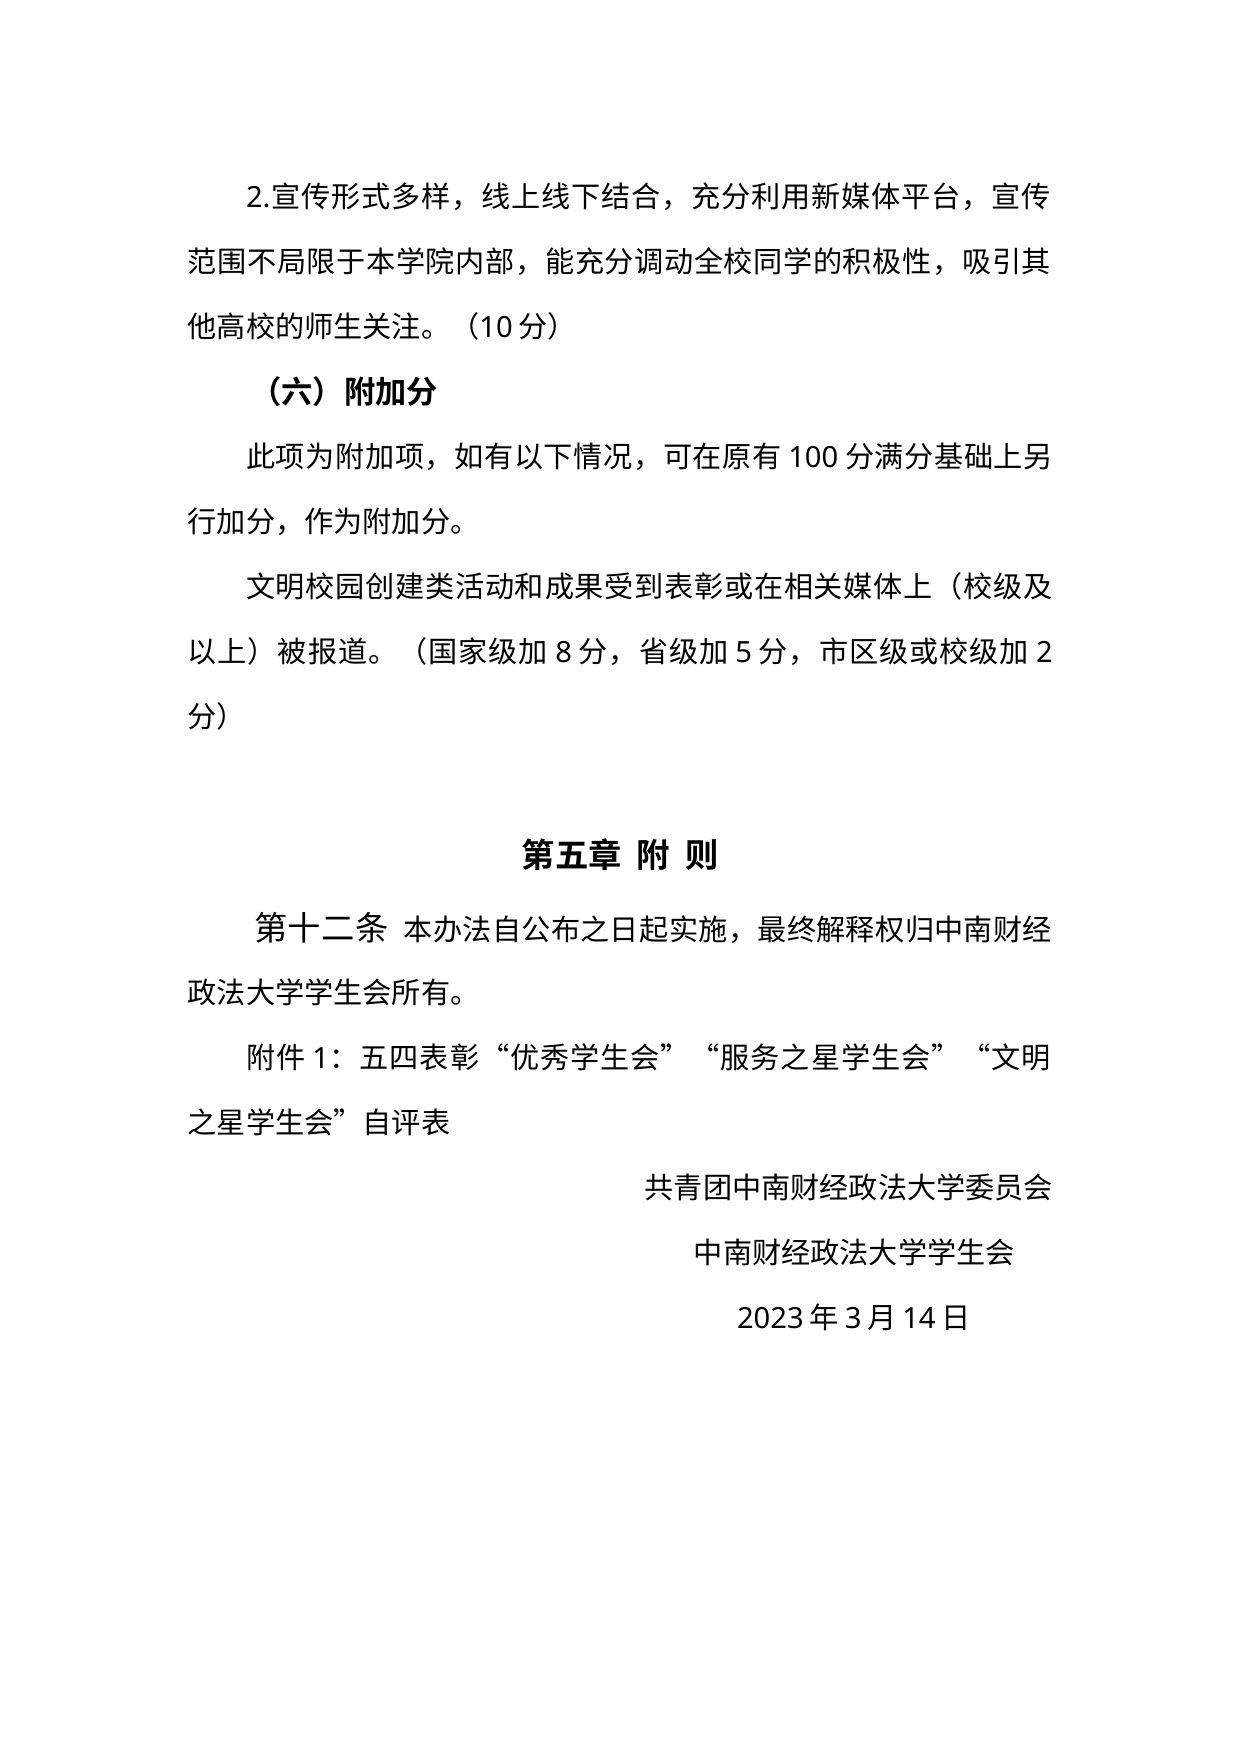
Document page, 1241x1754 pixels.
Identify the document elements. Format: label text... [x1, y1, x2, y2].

text 此项为附加项，如有以下情况，可在原有100分满分基础上另行加分，作为附加分。 [187, 422, 1053, 552]
text 中南财经政法大学学生会 [187, 1218, 1014, 1283]
text 第五章 附 则 [187, 820, 1053, 885]
text 文明校园创建类活动和成果受到表彰或在相关媒体上（校级及以上）被报道。（国家级加8分，省级加5分，市区级或校级加2分） [187, 552, 1053, 747]
text （六）附加分 [187, 357, 1053, 422]
text 2.宣传形式多样，线上线下结合，充分利用新媒体平台，宣传范围不局限于本学院内部，能充分调动全校同学的积极性，吸引其他高校的师生关注。（10分） [187, 162, 1053, 357]
text 共青团中南财经政法大学委员会 [187, 1153, 1053, 1218]
text 第十二条 本办法自公布之日起实施，最终解释权归中南财经政法大学学生会所有。 [187, 893, 1053, 1023]
text 附件1：五四表彰“优秀学生会”“服务之星学生会”“文明之星学生会”自评表 [187, 1023, 1053, 1153]
text 2023年3月14日 [187, 1283, 970, 1348]
